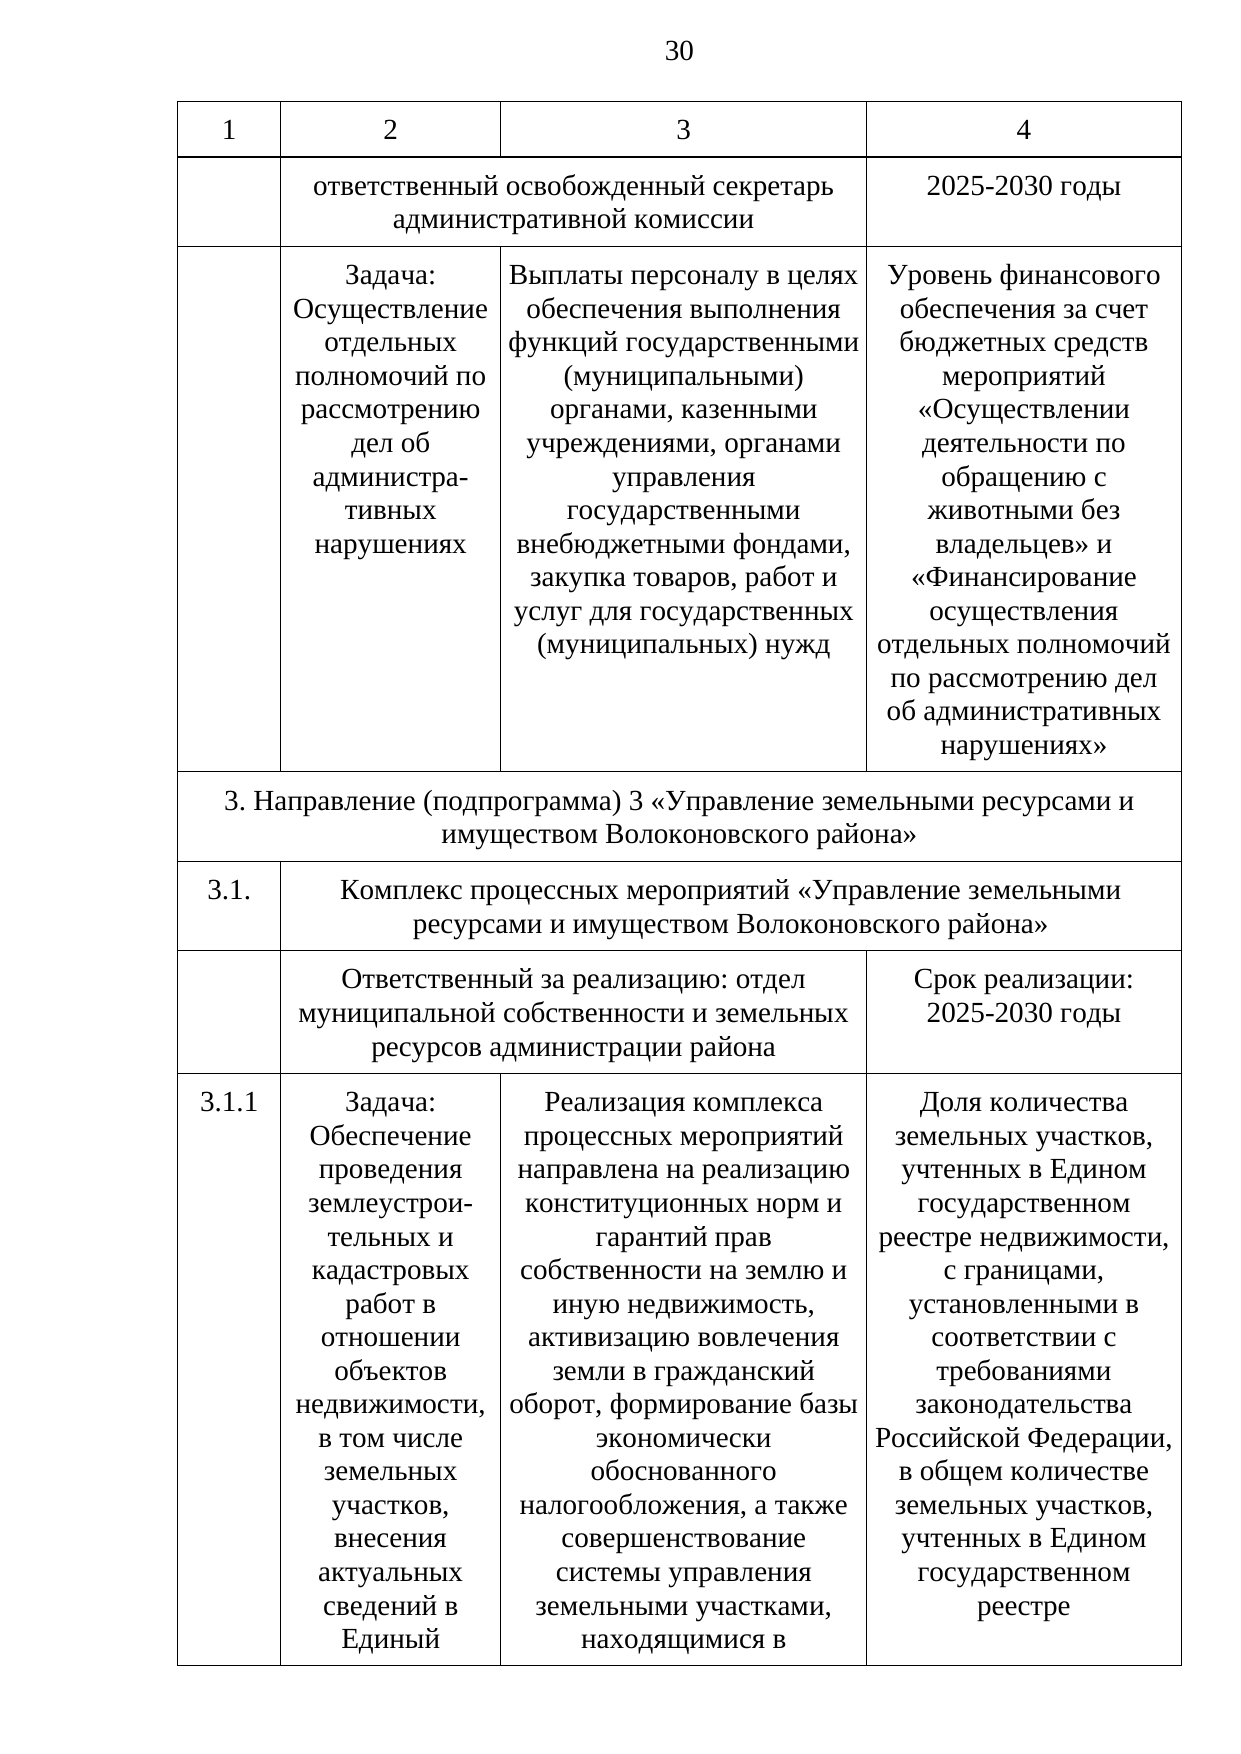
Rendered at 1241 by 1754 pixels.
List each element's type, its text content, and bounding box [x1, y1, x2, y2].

table_cell 3.1.1 [178, 1074, 280, 1665]
table_header 2 [281, 102, 500, 156]
table_cell Задача: Осуществление отдельных полномочий по рассмотрению дел об администра-тивных нарушениях [281, 247, 500, 771]
table_cell 3.1. [178, 862, 280, 950]
table_header 4 [867, 102, 1181, 156]
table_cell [281, 1074, 500, 1665]
table_cell Ответственный за реализацию: отдел муниципальной собственности и земельных ресурсов администрации района [281, 951, 866, 1073]
table_cell Срок реализации: 2025-2030 годы [867, 951, 1181, 1073]
table_cell Срок реализации: 2025-2030 годы [867, 158, 1181, 246]
table_cell [178, 951, 280, 1073]
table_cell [867, 1074, 1181, 1665]
table_cell [178, 158, 280, 246]
table_header 3 [501, 102, 866, 156]
table_cell [178, 247, 280, 771]
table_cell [867, 247, 1181, 771]
table_cell Комплекс процессных мероприятий «Управление земельными ресурсами и имуществом Волоконовского района» [281, 862, 1181, 950]
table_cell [501, 1074, 866, 1665]
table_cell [281, 158, 866, 246]
table_header 1 [178, 102, 280, 156]
table_cell Выплаты персоналу в целях обеспечения выполнения функций государственными (муниципальными) органами, казенными учреждениями, органами управления государственными внебюджетными фондами, закупка товаров, работ и услуг для государственных (муниципальных) нужд [501, 247, 866, 771]
table_cell 3. Направление (подпрограмма) 3 «Управление земельными ресурсами и имуществом Волоконовского района» [178, 772, 1181, 861]
